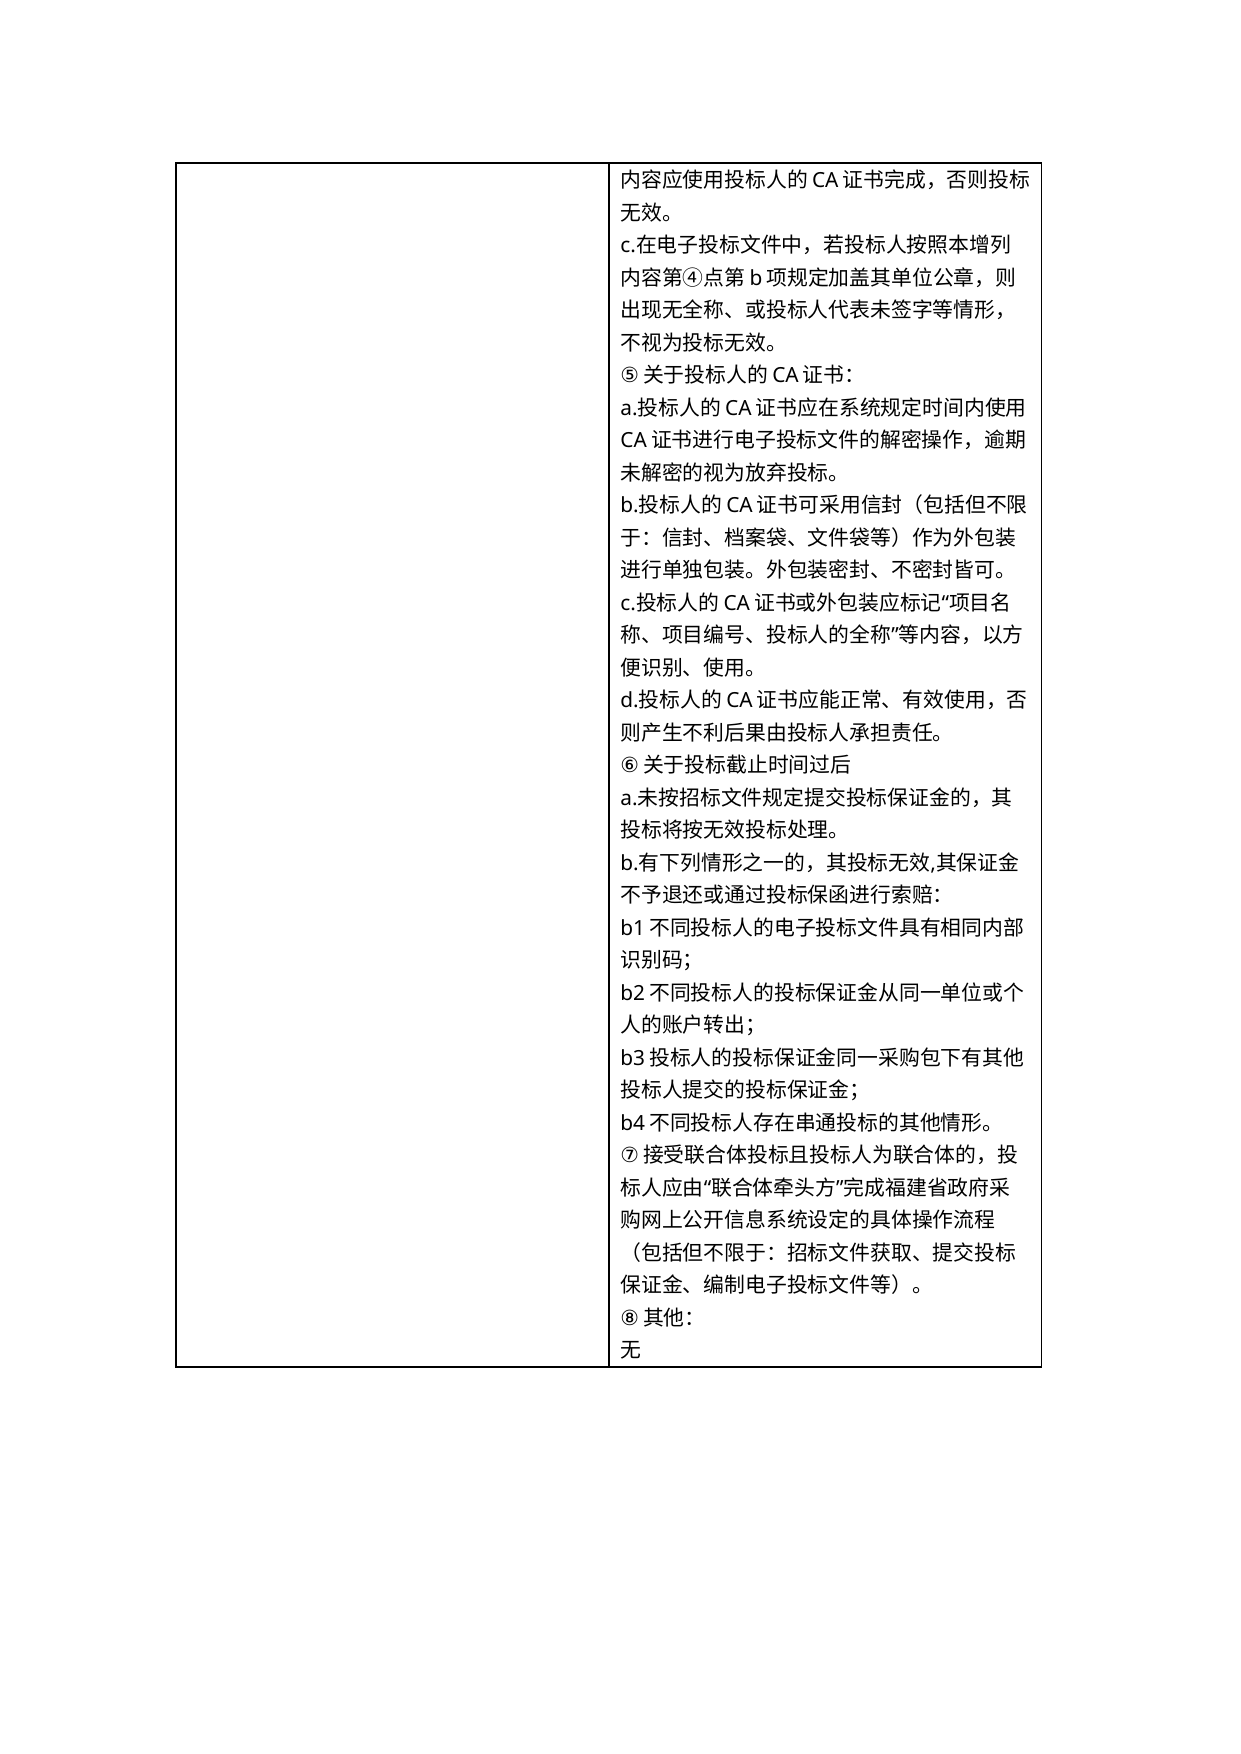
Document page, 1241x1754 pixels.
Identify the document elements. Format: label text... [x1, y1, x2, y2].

table_cell 1 [177, 164, 608, 1366]
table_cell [610, 164, 1041, 1366]
